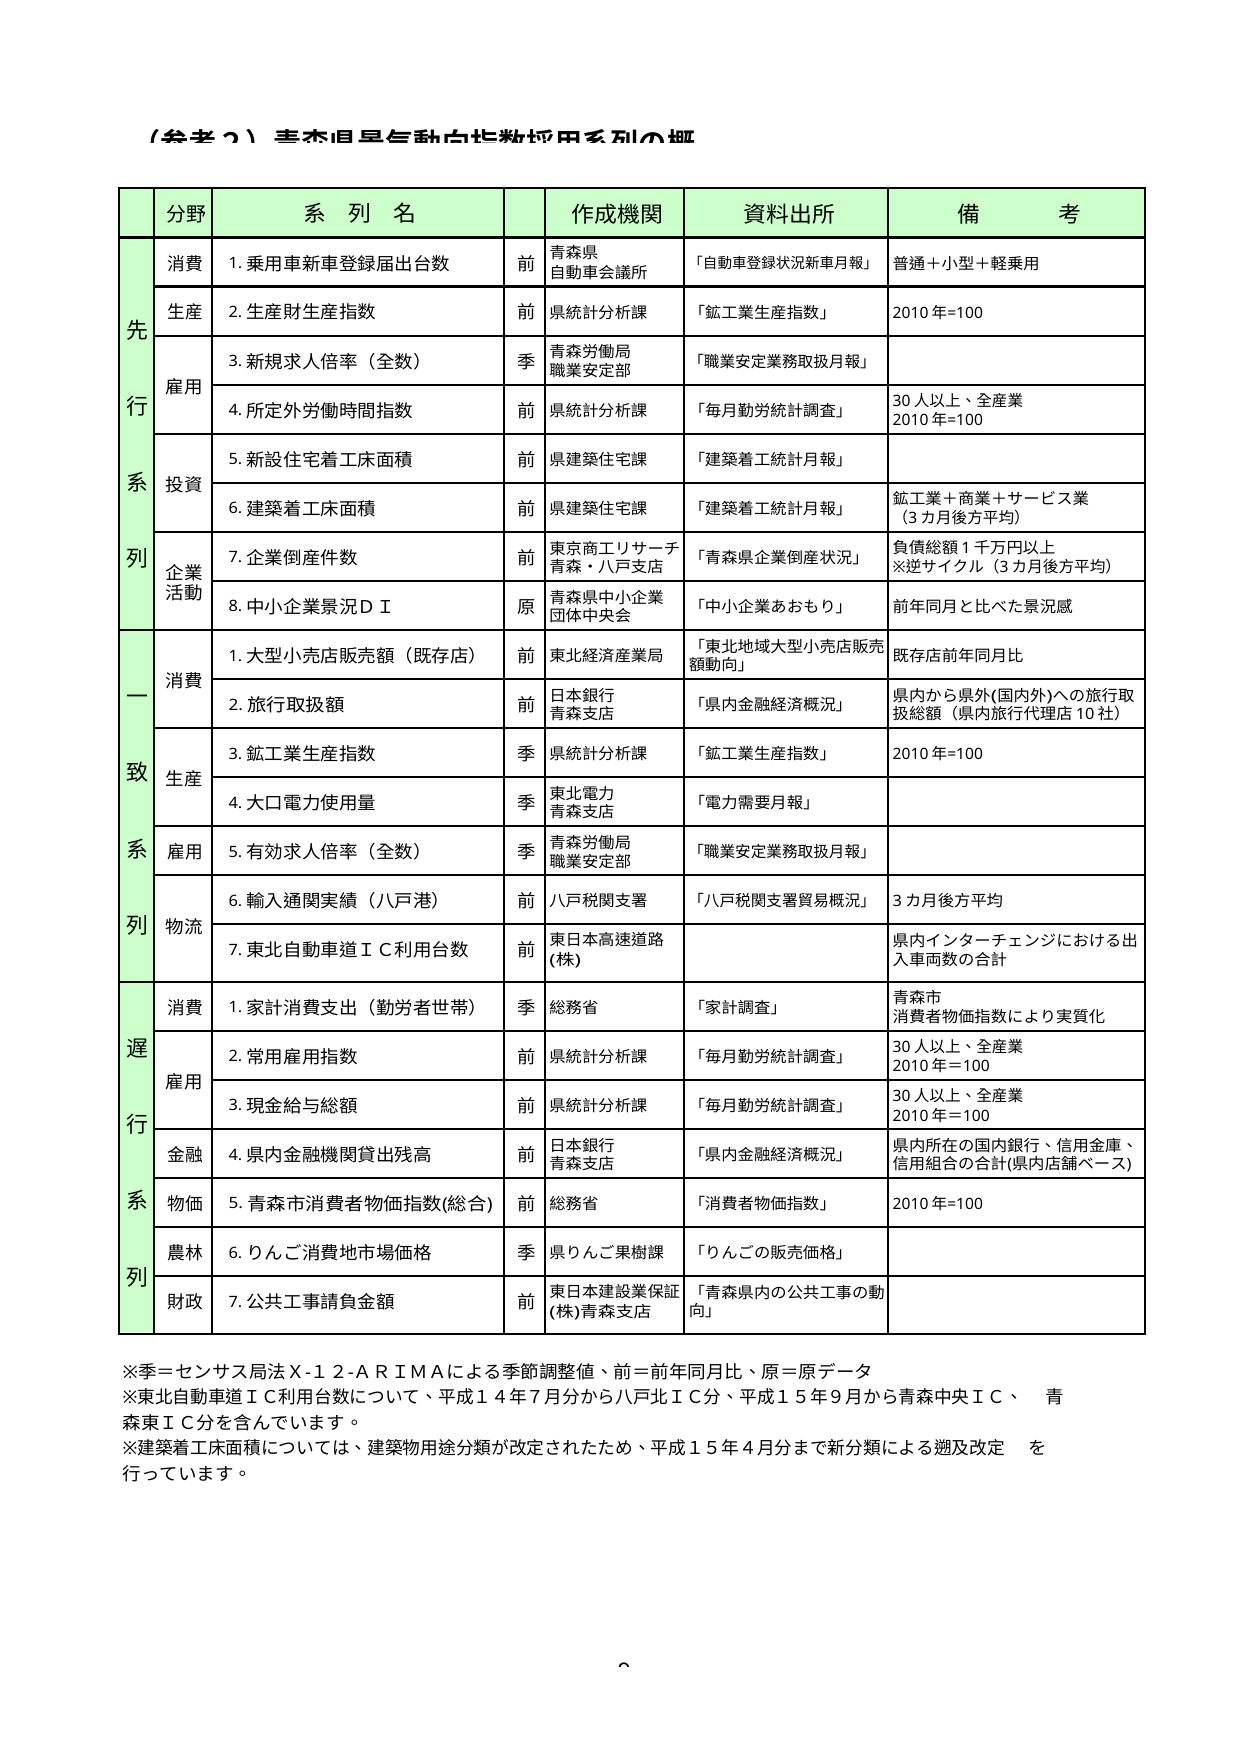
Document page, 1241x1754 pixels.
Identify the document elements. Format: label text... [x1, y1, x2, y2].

table_cell 青森労働局職業安定部 [546, 337, 683, 383]
table_cell 前 [505, 1277, 544, 1332]
table_cell 東北電力青森支店 [546, 778, 683, 825]
text ※東北自動車道ＩＣ利用台数について、平成１４年７月分から八戸北ＩＣ分、平成１５年９月から青森中央ＩＣ、 青森東ＩＣ分を含んでいます。 [122, 1385, 1066, 1434]
table_cell 2010年=100 [889, 288, 1144, 334]
table_header 作成機関 [546, 189, 683, 236]
table_cell 1. 乗用車新車登録届出台数 [213, 239, 503, 285]
table_cell 県内インターチェンジにおける出入車両数の合計 [889, 925, 1144, 981]
table_cell 「職業安定業務取扱月報」 [685, 337, 887, 383]
table_cell 「中小企業あおもり」 [685, 582, 887, 629]
table_cell 4. 県内金融機関貸出残高 [213, 1130, 503, 1177]
table_cell 「青森県企業倒産状況」 [685, 533, 887, 580]
table_cell 県統計分析課 [546, 288, 683, 334]
table_cell 「家計調査」 [685, 983, 887, 1030]
table_cell 「りんごの販売価格」 [685, 1228, 887, 1275]
table_cell [889, 778, 1144, 825]
table_cell 6. 建築着工床面積 [213, 484, 503, 531]
table_cell [889, 1277, 1144, 1332]
table_cell 生産 [155, 729, 211, 825]
table_cell 「八戸税関支署貿易概況」 [685, 876, 887, 923]
table_cell 消費 [155, 239, 211, 285]
table_cell 遅行系列 [120, 983, 153, 1332]
table_header 資料出所 [685, 189, 887, 236]
table_cell 消費 [155, 983, 211, 1030]
table_cell 3カ月後方平均 [889, 876, 1144, 923]
table_cell 2. 生産財生産指数 [213, 288, 503, 334]
table_cell 季 [505, 1228, 544, 1275]
table_cell 東日本建設業保証 (株)青森支店 [546, 1277, 683, 1332]
table_cell [889, 337, 1144, 383]
table_cell [889, 1228, 1144, 1275]
table_header [505, 189, 544, 236]
table_cell 県統計分析課 [546, 1081, 683, 1128]
table_cell 5. 有効求人倍率（全数） [213, 827, 503, 874]
table_cell 前 [505, 533, 544, 580]
table_cell 「消費者物価指数」 [685, 1179, 887, 1226]
table_cell 季 [505, 983, 544, 1030]
table_cell 消費 [155, 631, 211, 727]
table_cell 3. 新規求人倍率（全数） [213, 337, 503, 383]
table_cell 鉱工業＋商業＋サービス業 （3カ月後方平均） [889, 484, 1144, 531]
table_cell 前 [505, 680, 544, 727]
table_cell 7. 公共工事請負金額 [213, 1277, 503, 1332]
table_cell 一致系列 [120, 631, 153, 981]
table_cell 前 [505, 386, 544, 433]
table_cell 青森県中小企業団体中央会 [546, 582, 683, 629]
table_cell 「職業安定業務取扱月報」 [685, 827, 887, 874]
table_cell [889, 827, 1144, 874]
table_header 備 考 [889, 189, 1144, 236]
table_cell 4. 所定外労働時間指数 [213, 386, 503, 433]
table_cell 八戸税関支署 [546, 876, 683, 923]
table_cell 5. 青森市消費者物価指数(総合) [213, 1179, 503, 1226]
table_cell 企業活動 [155, 533, 211, 629]
table_cell 3. 現金給与総額 [213, 1081, 503, 1128]
table_cell 「県内金融経済概況」 [685, 1130, 887, 1177]
table_cell 「青森県内の公共工事の動向」 [685, 1277, 887, 1332]
table_cell 県建築住宅課 [546, 484, 683, 531]
table_cell 総務省 [546, 983, 683, 1030]
table_cell 4. 大口電力使用量 [213, 778, 503, 825]
table_header 系 列 名 [213, 189, 503, 236]
table_cell 前 [505, 1081, 544, 1128]
table_cell 生産 [155, 288, 211, 334]
table_cell 農林 [155, 1228, 211, 1275]
table_cell 雇用 [155, 1032, 211, 1128]
table_cell 前 [505, 239, 544, 285]
table_cell 6. 輸入通関実績（八戸港） [213, 876, 503, 923]
table_cell 「鉱工業生産指数」 [685, 288, 887, 334]
table_cell 県統計分析課 [546, 729, 683, 776]
table_header 分野 [155, 189, 211, 236]
table_cell [889, 435, 1144, 482]
table_cell 普通＋小型＋軽乗用 [889, 239, 1144, 285]
table_cell 総務省 [546, 1179, 683, 1226]
table_cell 前 [505, 631, 544, 678]
table_cell [685, 925, 887, 981]
table_cell 2010年=100 [889, 729, 1144, 776]
table_cell 青森県 自動車会議所 [546, 239, 683, 285]
table_cell 季 [505, 729, 544, 776]
table_cell 県内所在の国内銀行、信用金庫、信用組合の合計(県内店舗ベース) [889, 1130, 1144, 1177]
table_cell 2. 旅行取扱額 [213, 680, 503, 727]
table_cell 日本銀行青森支店 [546, 1130, 683, 1177]
table_cell 県建築住宅課 [546, 435, 683, 482]
table_cell 「毎月勤労統計調査」 [685, 1032, 887, 1079]
table_cell 3. 鉱工業生産指数 [213, 729, 503, 776]
table_cell 前年同月と比べた景況感 [889, 582, 1144, 629]
text ※季＝センサス局法Ｘ-１２-ＡＲＩＭＡによる季節調整値、前＝前年同月比、原＝原データ [122, 1359, 1159, 1383]
table_cell 30人以上、全産業 2010年＝100 [889, 1032, 1144, 1079]
table_cell 物流 [155, 876, 211, 981]
table_cell 県統計分析課 [546, 386, 683, 433]
table_cell 前 [505, 484, 544, 531]
table_cell 前 [505, 876, 544, 923]
table_cell 30人以上、全産業 2010年=100 [889, 386, 1144, 433]
text ※建築着工床面積については、建築物用途分類が改定されたため、平成１５年４月分まで新分類による遡及改定 を行っています。 [122, 1436, 1047, 1485]
table_cell 前 [505, 925, 544, 981]
table_cell 「建築着工統計月報」 [685, 435, 887, 482]
table_cell 1. 大型小売店販売額（既存店） [213, 631, 503, 678]
table_cell 6. りんご消費地市場価格 [213, 1228, 503, 1275]
table_cell 前 [505, 1179, 544, 1226]
table_cell 1. 家計消費支出（勤労者世帯） [213, 983, 503, 1030]
table_cell 負債総額1千万円以上 ※逆サイクル（3カ月後方平均） [889, 533, 1144, 580]
table_cell 「東北地域大型小売店販売額動向」 [685, 631, 887, 678]
table_cell 「毎月勤労統計調査」 [685, 1081, 887, 1128]
table_cell 「自動車登録状況新車月報」 [685, 239, 887, 285]
table_cell 青森市 消費者物価指数により実質化 [889, 983, 1144, 1030]
table_cell 金融 [155, 1130, 211, 1177]
table_cell 「県内金融経済概況」 [685, 680, 887, 727]
table_cell 前 [505, 1032, 544, 1079]
table_cell 季 [505, 827, 544, 874]
table_cell 青森労働局職業安定部 [546, 827, 683, 874]
table_cell 県りんご果樹課 [546, 1228, 683, 1275]
table_cell 30人以上、全産業 2010年＝100 [889, 1081, 1144, 1128]
table_cell 財政 [155, 1277, 211, 1332]
table_cell 原 [505, 582, 544, 629]
table_cell 「建築着工統計月報」 [685, 484, 887, 531]
table_cell 既存店前年同月比 [889, 631, 1144, 678]
table_cell 前 [505, 1130, 544, 1177]
table_cell 季 [505, 778, 544, 825]
table_cell 投資 [155, 435, 211, 531]
table_cell 季 [505, 337, 544, 383]
table_cell 8. 中小企業景況ＤＩ [213, 582, 503, 629]
table_header [120, 189, 153, 236]
table_cell 7. 東北自動車道ＩＣ利用台数 [213, 925, 503, 981]
table_cell 日本銀行青森支店 [546, 680, 683, 727]
table_cell 前 [505, 288, 544, 334]
table_cell 2010年=100 [889, 1179, 1144, 1226]
table_cell 「電力需要月報」 [685, 778, 887, 825]
table_cell 東日本高速道路 (株) [546, 925, 683, 981]
table_cell 2. 常用雇用指数 [213, 1032, 503, 1079]
table_cell 東京商工リサーチ青森・八戸支店 [546, 533, 683, 580]
table_cell 雇用 [155, 827, 211, 874]
table_cell 「毎月勤労統計調査」 [685, 386, 887, 433]
table_cell 雇用 [155, 337, 211, 433]
table_cell 先行系列 [120, 239, 153, 629]
table_cell 5. 新設住宅着工床面積 [213, 435, 503, 482]
table_cell 県統計分析課 [546, 1032, 683, 1079]
table_cell 県内から県外(国内外)への旅行取扱総額（県内旅行代理店10社） [889, 680, 1144, 727]
table_cell 東北経済産業局 [546, 631, 683, 678]
table_cell 物価 [155, 1179, 211, 1226]
table_cell 「鉱工業生産指数」 [685, 729, 887, 776]
table_cell 前 [505, 435, 544, 482]
table_cell 7. 企業倒産件数 [213, 533, 503, 580]
